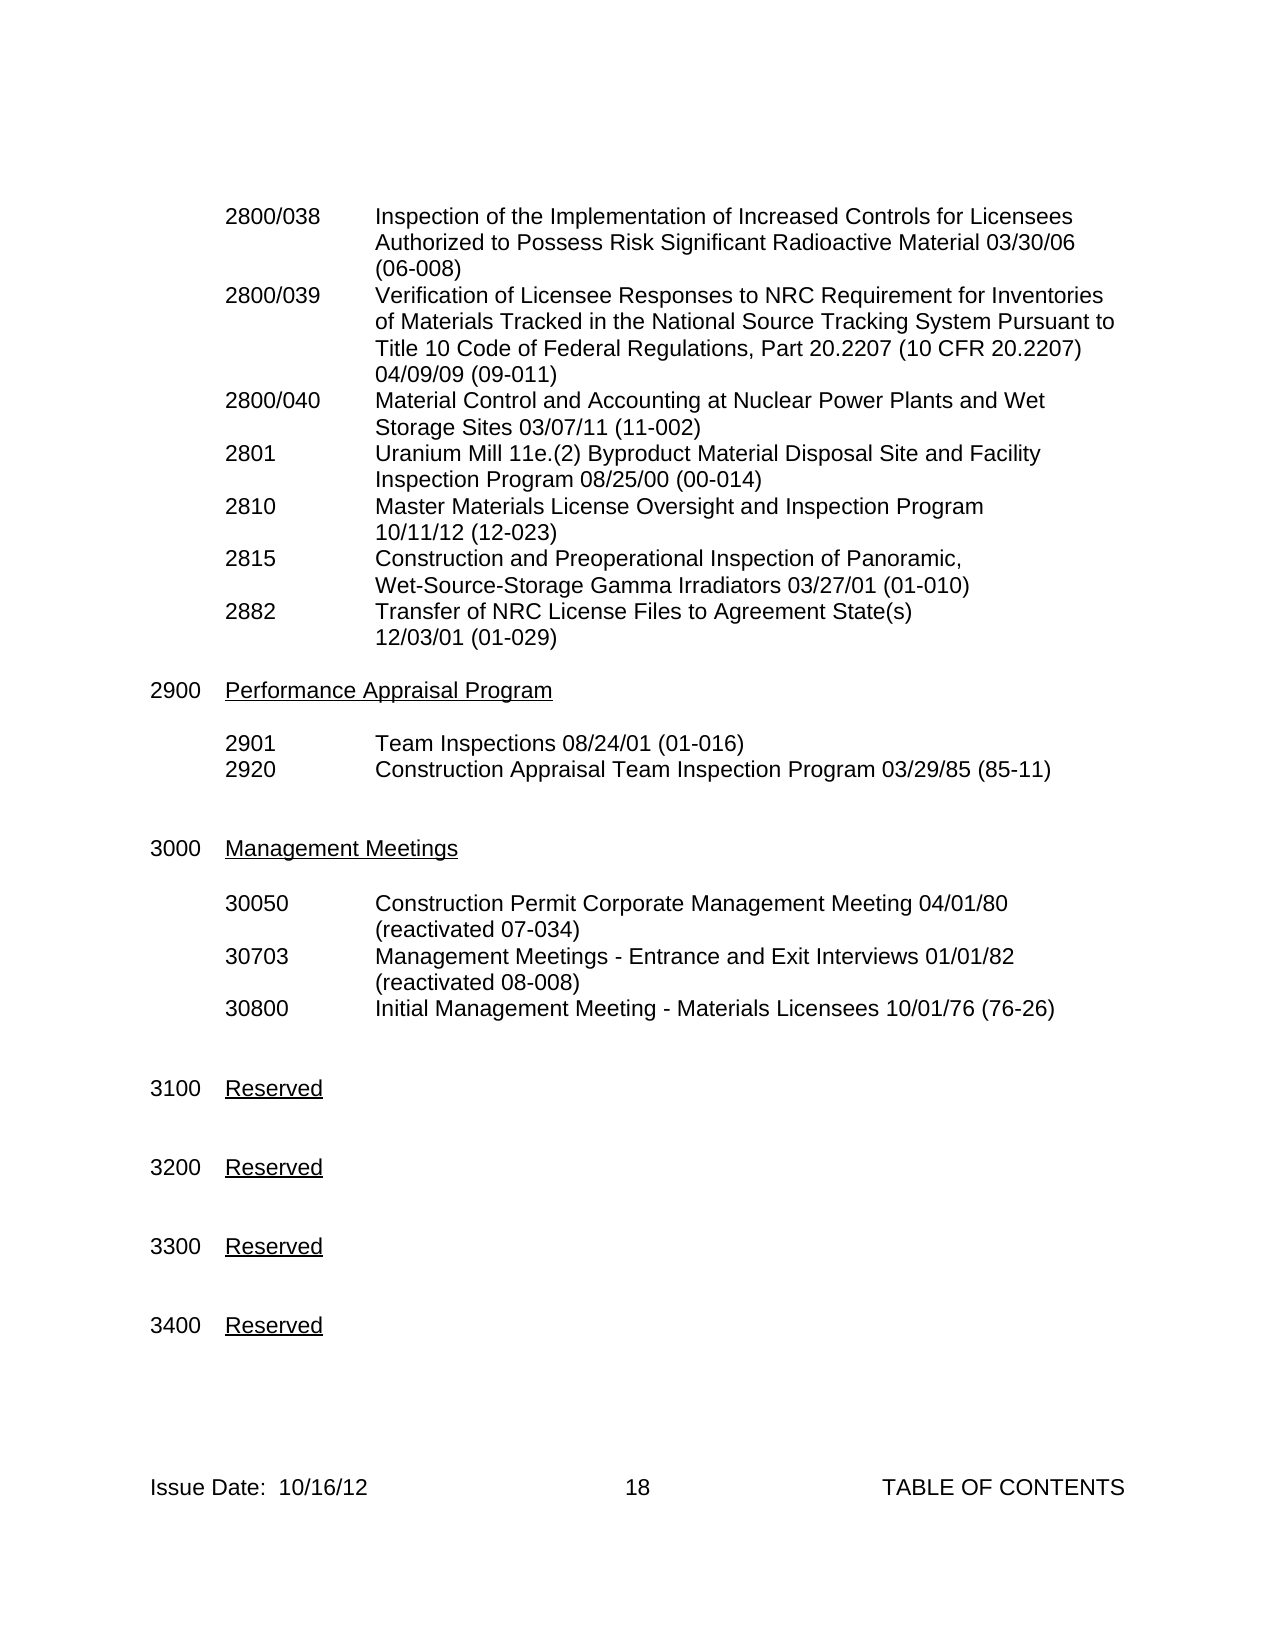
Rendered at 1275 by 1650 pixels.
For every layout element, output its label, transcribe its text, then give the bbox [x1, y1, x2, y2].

text 2800/039 Verification of Licensee Responses to NRC Requirement for Inventories of Materials Tracked in the National Source Tracking System Pursuant to Title 10 Code of Federal Regulations, Part 20.2207 (10 CFR 20.2207) 04/09/09 (09-011) [150, 282, 1125, 387]
text (06-008) [150, 255, 1125, 282]
text 2800/038 Inspection of the Implementation of Increased Controls for Licensees Authorized to Possess Risk Significant Radioactive Material 03/30/06 [150, 203, 1125, 255]
text 30703 Management Meetings - Entrance and Exit Interviews 01/01/82 (reactivated 08-008) [150, 943, 1125, 995]
list Reserved [150, 1312, 1125, 1338]
text Wet-Source-Storage Gamma Irradiators 03/27/01 (01-010) [150, 572, 1125, 598]
text 2882 Transfer of NRC License Files to Agreement State(s) [150, 598, 1125, 624]
text 2801 Uranium Mill 11e.(2) Byproduct Material Disposal Site and Facility Inspection Program 08/25/00 (00-014) [150, 440, 1125, 493]
text 12/03/01 (01-029) [150, 624, 1125, 651]
text 3000 Management Meetings [150, 835, 1125, 862]
text 2900 Performance Appraisal Program [150, 677, 1125, 703]
text 2815 Construction and Preoperational Inspection of Panoramic, [150, 545, 1125, 572]
text 3300 Reserved [150, 1233, 1125, 1259]
text 3100 Reserved [150, 1074, 1125, 1101]
text 2800/040 Material Control and Accounting at Nuclear Power Plants and Wet Storage Sites 03/07/11 (11-002) [225, 387, 1125, 440]
text 2920 Construction Appraisal Team Inspection Program 03/29/85 (85-11) [150, 756, 1125, 782]
text 2810 Master Materials License Oversight and Inspection Program [150, 493, 1125, 519]
text 10/11/12 (12-023) [150, 519, 1125, 545]
text 30800 Initial Management Meeting - Materials Licensees 10/01/76 (76-26) [150, 995, 1125, 1022]
text 2901 Team Inspections 08/24/01 (01-016) [225, 730, 1125, 756]
text 30050 Construction Permit Corporate Management Meeting 04/01/80 (reactivated 07-034) [150, 890, 1125, 943]
text 3200 Reserved [150, 1153, 1125, 1180]
